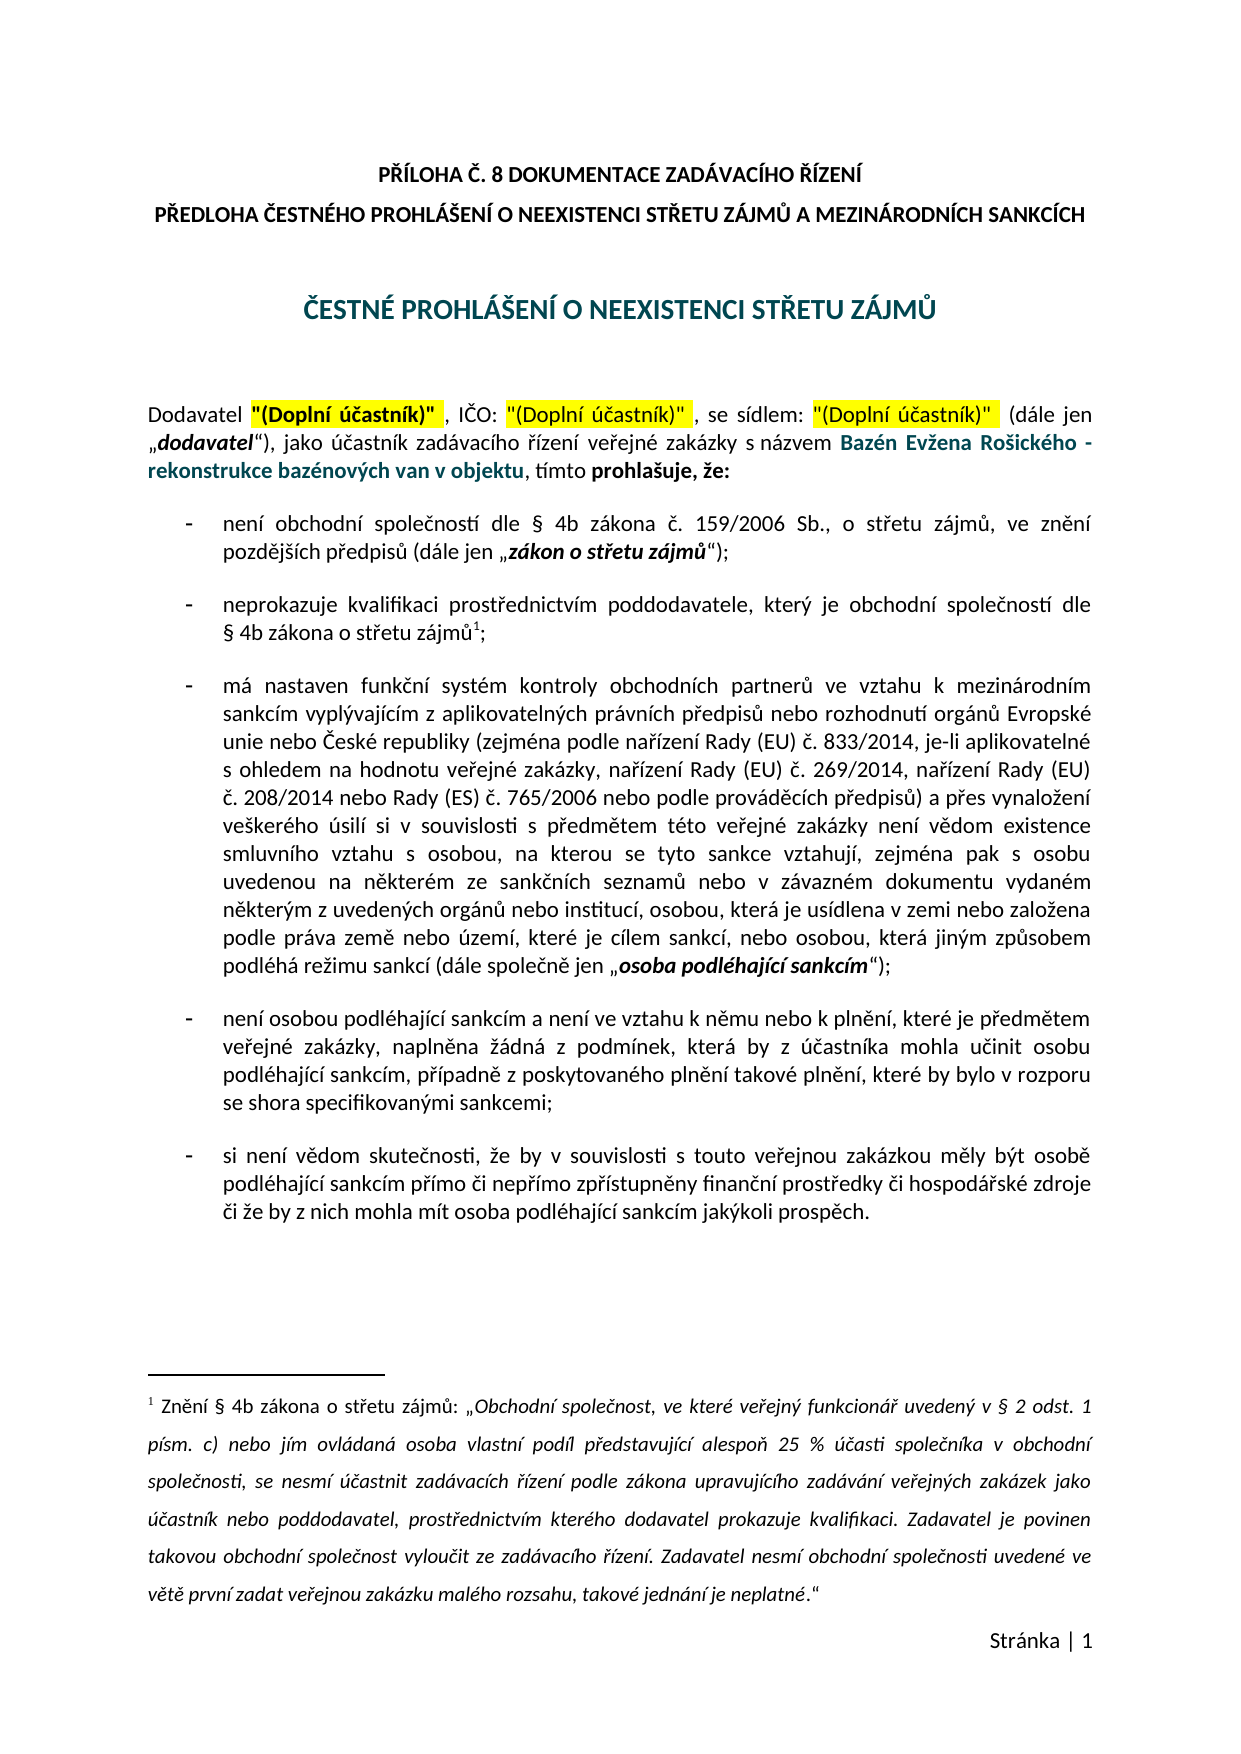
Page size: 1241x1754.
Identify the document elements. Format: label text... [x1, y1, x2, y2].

text čestné prohlášení o NEEXISTENCI STŘETU ZÁJMŮ [148, 291, 1093, 327]
list si není vědom skutečnosti, že by v souvislosti s touto veřejnou zakázkou měly být osobě podléhající sankcím přímo či nepřímo zpřístupněny finanční prostředky či hospodářské zdroje či že by z nich mohla mít osoba podléhající sankcím jakýkoli prospěch. [185, 1141, 1093, 1225]
list neprokazuje kvalifikaci prostřednictvím poddodavatele, který je obchodní společností dle § 4b zákona o střetu zájmů; [185, 590, 1093, 646]
text Dodavatel , IČO: , se sídlem: (dále jen „dodavatel“), jako účastník zadávacího řízení veřejné zakázky s názvem Bazén Evžena Rošického - rekonstrukce bazénových van v objektu, tímto prohlašuje, že: [148, 400, 1093, 484]
text Předloha čestného prohlášení o NEEXISTENCI STŘETU ZÁJMŮ a mezinárodních sankcích [148, 201, 1093, 229]
text Příloha č. 8 dokumentace zadávacího řízení [148, 160, 1093, 188]
list není obchodní společností dle § 4b zákona č. 159/2006 Sb., o střetu zájmů, ve znění pozdějších předpisů (dále jen „zákon o střetu zájmů“); [185, 509, 1093, 565]
list není osobou podléhající sankcím a není ve vztahu k němu nebo k plnění, které je předmětem veřejné zakázky, naplněna žádná z podmínek, která by z účastníka mohla učinit osobu podléhající sankcím, případně z poskytovaného plnění takové plnění, které by bylo v rozporu se shora specifikovanými sankcemi; [185, 1004, 1093, 1116]
list má nastaven funkční systém kontroly obchodních partnerů ve vztahu k mezinárodním sankcím vyplývajícím z aplikovatelných právních předpisů nebo rozhodnutí orgánů Evropské unie nebo České republiky (zejména podle nařízení Rady (EU) č. 833/2014, je-li aplikovatelné s ohledem na hodnotu veřejné zakázky, nařízení Rady (EU) č. 269/2014, nařízení Rady (EU) č. 208/2014 nebo Rady (ES) č. 765/2006 nebo podle prováděcích předpisů) a přes vynaložení veškerého úsilí si v souvislosti s předmětem této veřejné zakázky není vědom existence smluvního vztahu s osobou, na kterou se tyto sankce vztahují, zejména pak s osobu uvedenou na některém ze sankčních seznamů nebo v závazném dokumentu vydaném některým z uvedených orgánů nebo institucí, osobou, která je usídlena v zemi nebo založena podle práva země nebo území, které je cílem sankcí, nebo osobou, která jiným způsobem podléhá režimu sankcí (dále společně jen „osoba podléhající sankcím“); [185, 671, 1093, 979]
